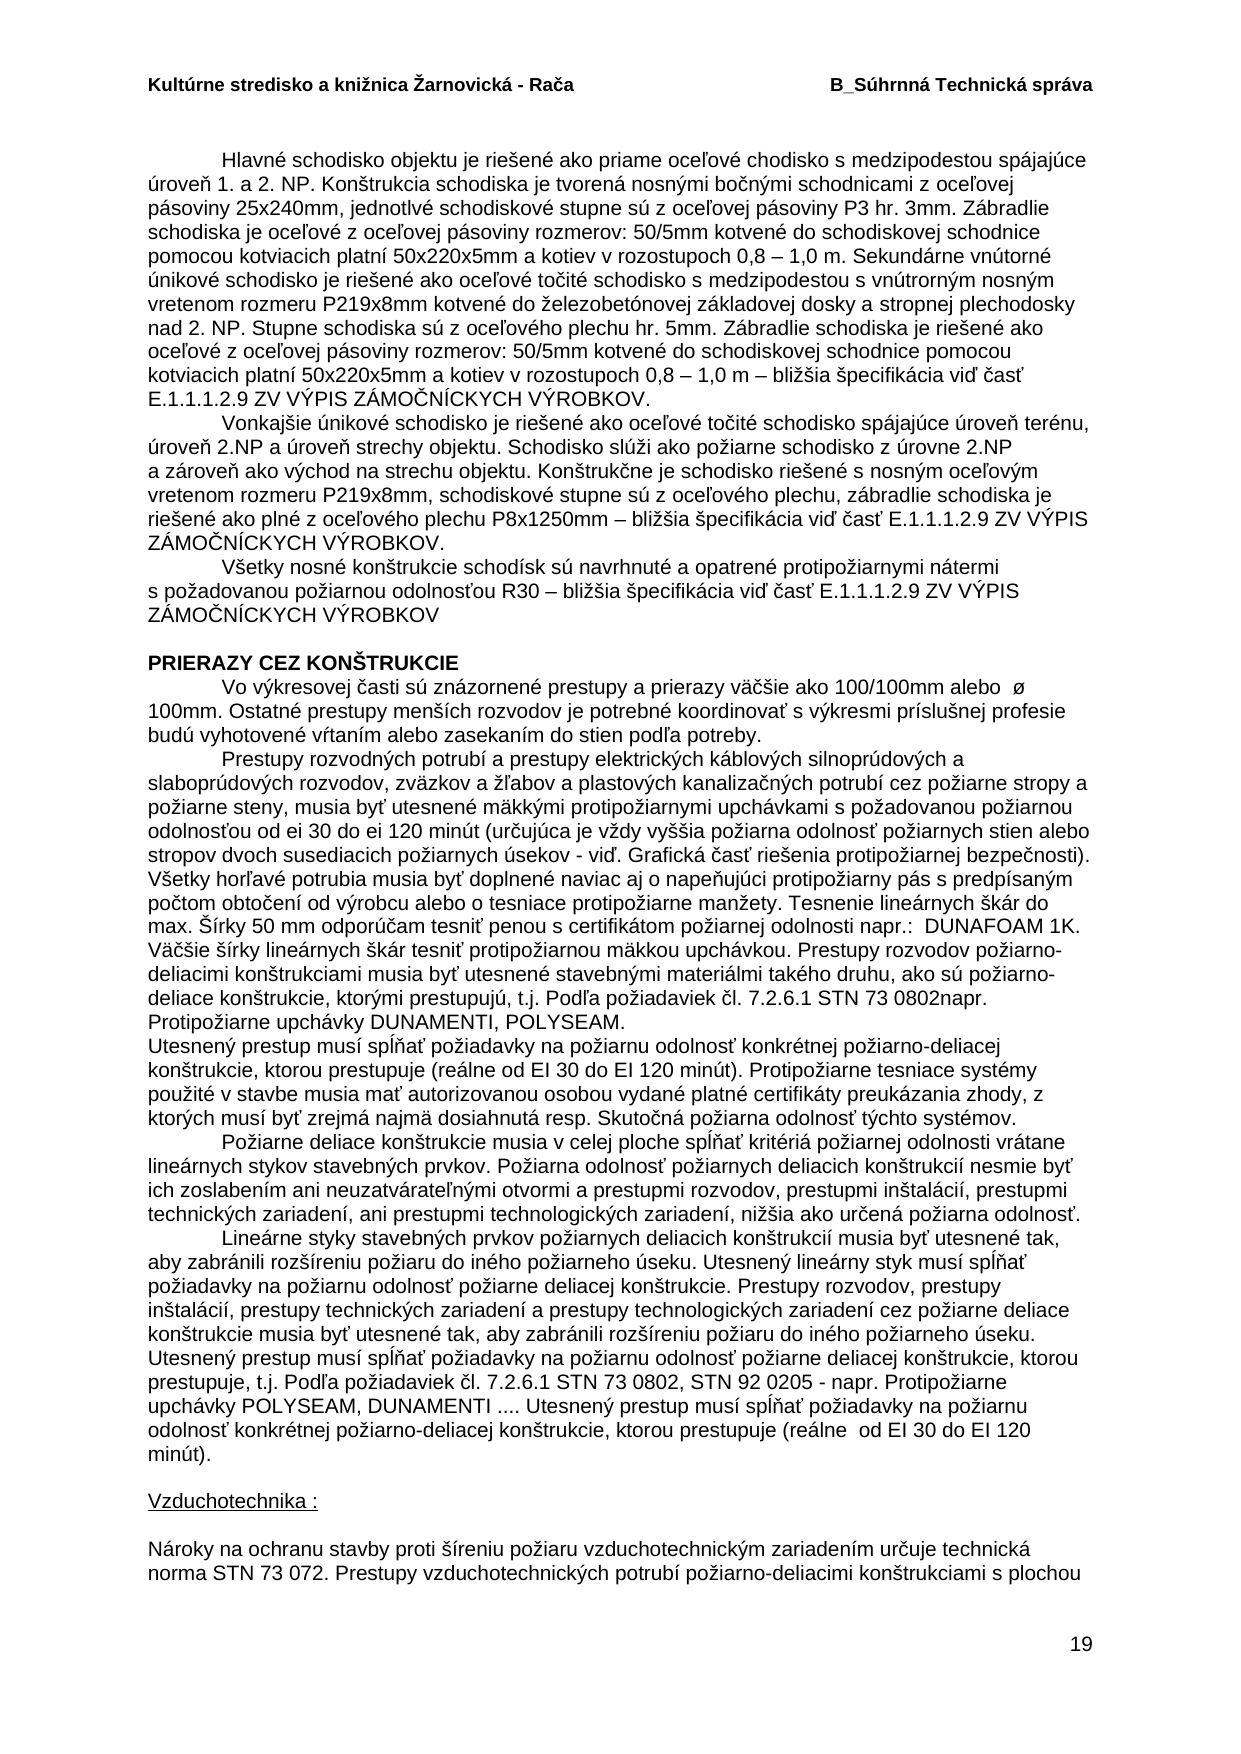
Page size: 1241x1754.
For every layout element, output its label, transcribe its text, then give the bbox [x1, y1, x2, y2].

text Utesnený prestup musí spĺňať požiadavky na požiarnu odolnosť konkrétnej požiarno-deliacej konštrukcie, ktorou prestupuje (reálne od EI 30 do EI 120 minút). Protipožiarne tesniace systémy použité v stavbe musia mať autorizovanou osobou vydané platné certifikáty preukázania zhody, z ktorých musí byť zrejmá najmä dosiahnutá resp. Skutočná požiarna odolnosť týchto systémov. [148, 1034, 1093, 1130]
text Hlavné schodisko objektu je riešené ako priame oceľové chodisko s medzipodestou spájajúce úroveň 1. a 2. NP. Konštrukcia schodiska je tvorená nosnými bočnými schodnicami z oceľovej pásoviny 25x240mm, jednotlvé schodiskové stupne sú z oceľovej pásoviny P3 hr. 3mm. Zábradlie schodiska je oceľové z oceľovej pásoviny rozmerov: 50/5mm kotvené do schodiskovej schodnice pomocou kotviacich platní 50x220x5mm a kotiev v rozostupoch 0,8 – 1,0 m. Sekundárne vnútorné únikové schodisko je riešené ako oceľové točité schodisko s medzipodestou s vnútrorným nosným vretenom rozmeru P219x8mm kotvené do železobetónovej základovej dosky a stropnej plechodosky nad 2. NP. Stupne schodiska sú z oceľového plechu hr. 5mm. Zábradlie schodiska je riešené ako oceľové z oceľovej pásoviny rozmerov: 50/5mm kotvené do schodiskovej schodnice pomocou kotviacich platní 50x220x5mm a kotiev v rozostupoch 0,8 – 1,0 m – bližšia špecifikácia viď časť E.1.1.1.2.9 ZV VÝPIS ZÁMOČNÍCKYCH VÝROBKOV. [148, 148, 1093, 411]
text PRIERAZY CEZ KONŠTRUKCIE [148, 651, 1093, 675]
text Vonkajšie únikové schodisko je riešené ako oceľové točité schodisko spájajúce úroveň terénu, úroveň 2.NP a úroveň strechy objektu. Schodisko slúži ako požiarne schodisko z úrovne 2.NP a zároveň ako východ na strechu objektu. Konštrukčne je schodisko riešené s nosným oceľovým vretenom rozmeru P219x8mm, schodiskové stupne sú z oceľového plechu, zábradlie schodiska je riešené ako plné z oceľového plechu P8x1250mm – bližšia špecifikácia viď časť E.1.1.1.2.9 ZV VÝPIS ZÁMOČNÍCKYCH VÝROBKOV. [148, 411, 1093, 555]
text Prestupy rozvodných potrubí a prestupy elektrických káblových silnoprúdových a slaboprúdových rozvodov, zväzkov a žľabov a plastových kanalizačných potrubí cez požiarne stropy a požiarne steny, musia byť utesnené mäkkými protipožiarnymi upchávkami s požadovanou požiarnou odolnosťou od ei 30 do ei 120 minút (určujúca je vždy vyššia požiarna odolnosť požiarnych stien alebo stropov dvoch susediacich požiarnych úsekov - viď. Grafická časť riešenia protipožiarnej bezpečnosti). [148, 747, 1093, 866]
text Vo výkresovej časti sú znázornené prestupy a prierazy väčšie ako 100/100mm alebo ø 100mm. Ostatné prestupy menších rozvodov je potrebné koordinovať s výkresmi príslušnej profesie budú vyhotovené vŕtaním alebo zasekaním do stien podľa potreby. [148, 675, 1093, 747]
text Všetky horľavé potrubia musia byť doplnené naviac aj o napeňujúci protipožiarny pás s predpísaným počtom obtočení od výrobcu alebo o tesniace protipožiarne manžety. Tesnenie lineárnych škár do max. Šírky 50 mm odporúčam tesniť penou s certifikátom požiarnej odolnosti napr.: DUNAFOAM 1K. Väčšie šírky lineárnych škár tesniť protipožiarnou mäkkou upchávkou. Prestupy rozvodov požiarno-deliacimi konštrukciami musia byť utesnené stavebnými materiálmi takého druhu, ako sú požiarno-deliace konštrukcie, ktorými prestupujú, t.j. Podľa požiadaviek čl. 7.2.6.1 STN 73 0802napr. Protipožiarne upchávky DUNAMENTI, POLYSEAM. [148, 866, 1093, 1034]
text Lineárne styky stavebných prvkov požiarnych deliacich konštrukcií musia byť utesnené tak, aby zabránili rozšíreniu požiaru do iného požiarneho úseku. Utesnený lineárny styk musí spĺňať požiadavky na požiarnu odolnosť požiarne deliacej konštrukcie. Prestupy rozvodov, prestupy inštalácií, prestupy technických zariadení a prestupy technologických zariadení cez požiarne deliace konštrukcie musia byť utesnené tak, aby zabránili rozšíreniu požiaru do iného požiarneho úseku. Utesnený prestup musí spĺňať požiadavky na požiarnu odolnosť požiarne deliacej konštrukcie, ktorou prestupuje, t.j. Podľa požiadaviek čl. 7.2.6.1 STN 73 0802, STN 92 0205 - napr. Protipožiarne upchávky POLYSEAM, DUNAMENTI .... Utesnený prestup musí spĺňať požiadavky na požiarnu odolnosť konkrétnej požiarno-deliacej konštrukcie, ktorou prestupuje (reálne od EI 30 do EI 120 minút). [148, 1226, 1093, 1489]
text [148, 1537, 1093, 1585]
text Všetky nosné konštrukcie schodísk sú navrhnuté a opatrené protipožiarnymi nátermi s požadovanou požiarnou odolnosťou R30 – bližšia špecifikácia viď časť E.1.1.1.2.9 ZV VÝPIS ZÁMOČNÍCKYCH VÝROBKOV [148, 555, 1093, 627]
text Vzduchotechnika : [148, 1489, 1093, 1537]
text Požiarne deliace konštrukcie musia v celej ploche spĺňať kritériá požiarnej odolnosti vrátane lineárnych stykov stavebných prvkov. Požiarna odolnosť požiarnych deliacich konštrukcií nesmie byť ich zoslabením ani neuzatvárateľnými otvormi a prestupmi rozvodov, prestupmi inštalácií, prestupmi technických zariadení, ani prestupmi technologických zariadení, nižšia ako určená požiarna odolnosť. [148, 1130, 1093, 1226]
